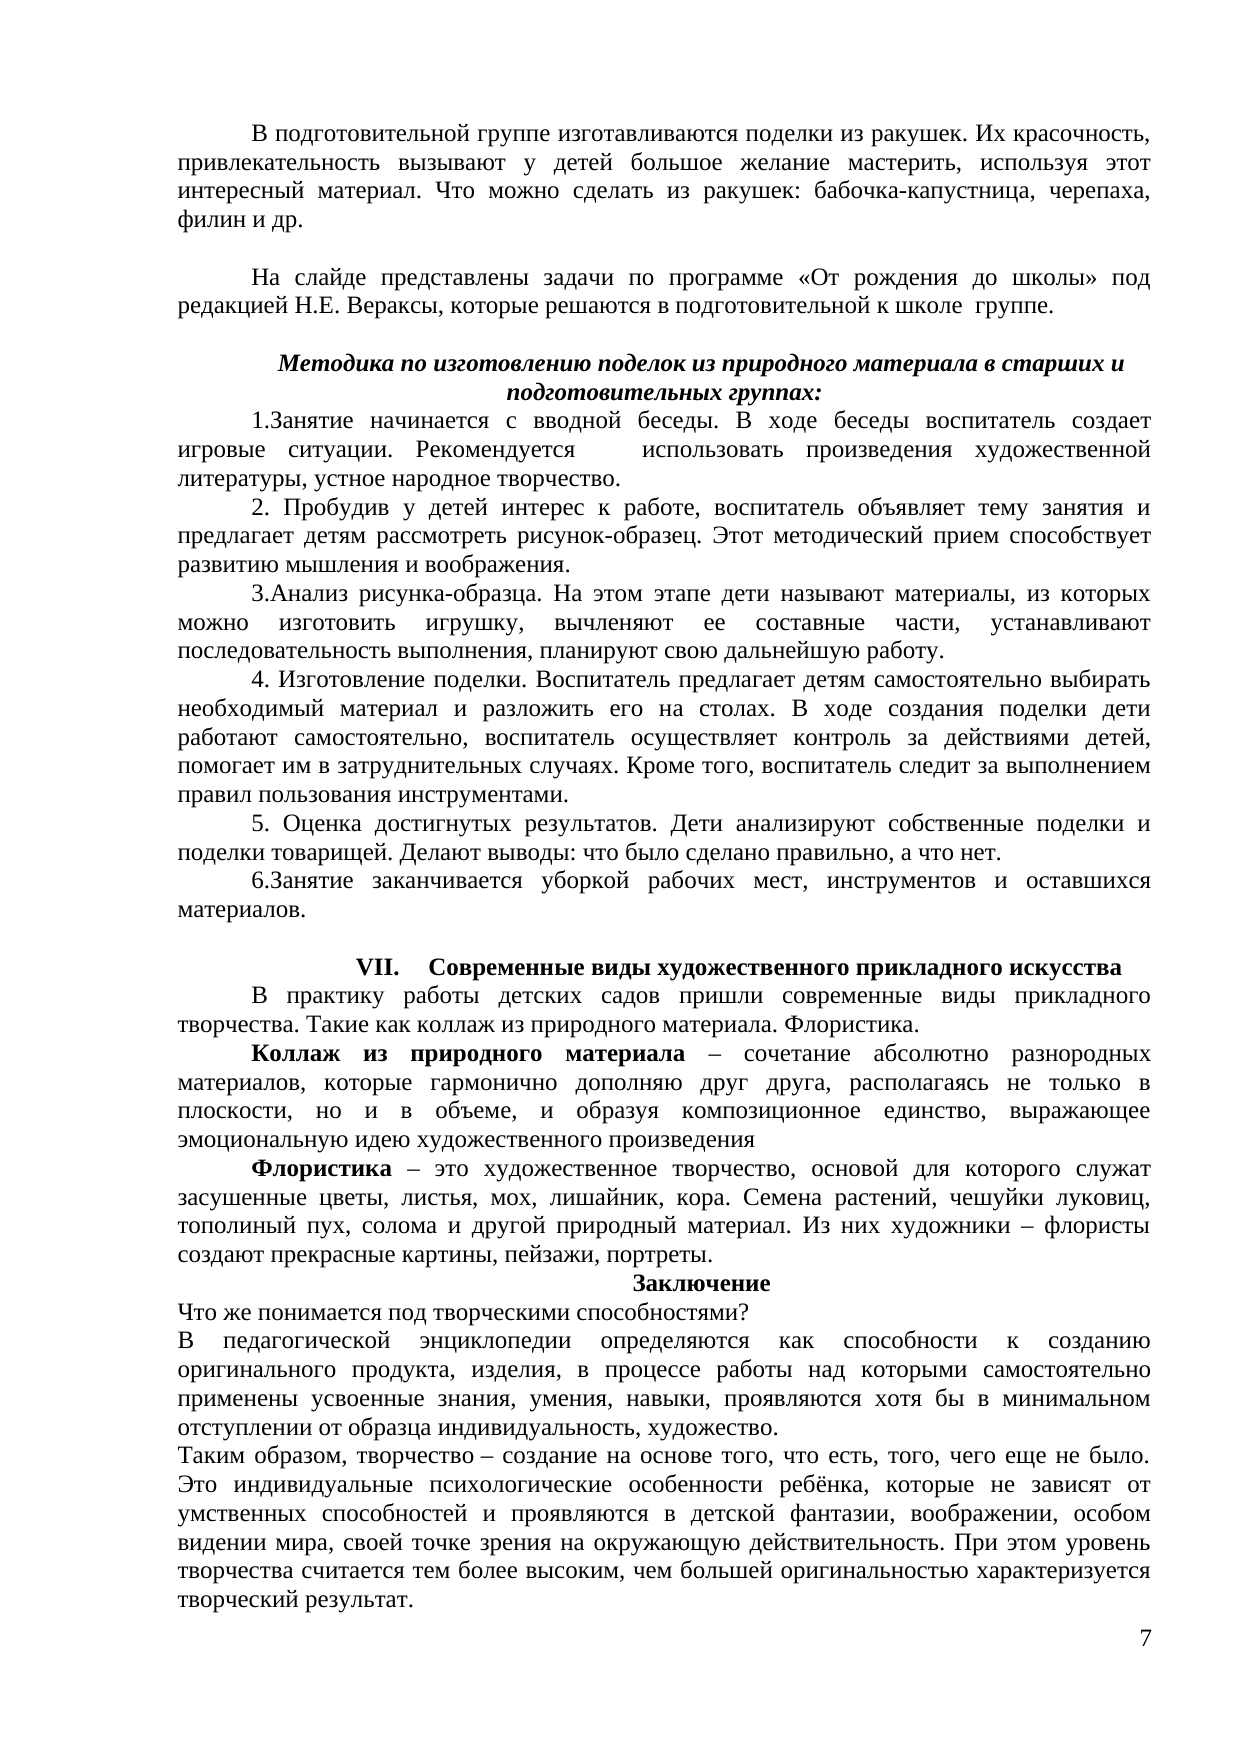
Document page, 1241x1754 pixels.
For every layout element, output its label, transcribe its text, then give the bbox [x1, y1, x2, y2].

text Коллаж из природного материала – сочетание абсолютно разнородных материалов, которые гармонично дополняю друг друга, располагаясь не только в плоскости, но и в объеме, и образуя композиционное единство, выражающее эмоциональную идею художественного произведения [177, 1038, 1152, 1153]
text 6.Занятие заканчивается уборкой рабочих мест, инструментов и оставшихся материалов. [177, 866, 1152, 923]
text На слайде представлены задачи по программе «От рождения до школы» под редакцией Н.Е. Вераксы, которые решаются в подготовительной к школе группе. [177, 262, 1152, 319]
text В практику работы детских садов пришли современные виды прикладного творчества. Такие как коллаж из природного материала. Флористика. [177, 981, 1152, 1038]
text В подготовительной группе изготавливаются поделки из ракушек. Их красочность, привлекательность вызывают у детей большое желание мастерить, используя этот интересный материал. Что можно сделать из ракушек: бабочка-капустница, черепаха, филин и др. [177, 118, 1152, 233]
text Заключение [177, 1268, 1152, 1297]
text Что же понимается под творческими способностями? [177, 1297, 1152, 1326]
text Методика по изготовлению поделок из природного материала в старших и подготовительных группах: [177, 348, 1152, 406]
list Современные виды художественного прикладного искусства [252, 952, 1152, 981]
text Флористика – это художественное творчество, основой для которого служат засушенные цветы, листья, мох, лишайник, кора. Семена растений, чешуйки луковиц, тополиный пух, солома и другой природный материал. Из них художники – флористы создают прекрасные картины, пейзажи, портреты. [177, 1153, 1152, 1268]
text 3.Анализ рисунка-образца. На этом этапе дети называют материалы, из которых можно изготовить игрушку, вычленяют ее составные части, устанавливают последовательность выполнения, планируют свою дальнейшую работу. [177, 578, 1152, 664]
text Таким образом, творчество – создание на основе того, что есть, того, чего еще не было. Это индивидуальные психологические особенности ребёнка, которые не зависят от умственных способностей и проявляются в детской фантазии, воображении, особом видении мира, своей точке зрения на окружающую действительность. При этом уровень творчества считается тем более высоким, чем большей оригинальностью характеризуется творческий результат. [177, 1441, 1152, 1613]
text 4. Изготовление поделки. Воспитатель предлагает детям самостоятельно выбирать необходимый материал и разложить его на столах. В ходе создания поделки дети работают самостоятельно, воспитатель осуществляет контроль за действиями детей, помогает им в затруднительных случаях. Кроме того, воспитатель следит за выполнением правил пользования инструментами. [177, 664, 1152, 808]
text 5. Оценка достигнутых результатов. Дети анализируют собственные поделки и поделки товарищей. Делают выводы: что было сделано правильно, а что нет. [177, 808, 1152, 866]
text 1.Занятие начинается с вводной беседы. В ходе беседы воспитатель создает игровые ситуации. Рекомендуется использовать произведения художественной литературы, устное народное творчество. [177, 406, 1152, 492]
text 2. Пробудив у детей интерес к работе, воспитатель объявляет тему занятия и предлагает детям рассмотреть рисунок-образец. Этот методический прием способствует развитию мышления и воображения. [177, 492, 1152, 578]
text В педагогической энциклопедии определяются как способности к созданию оригинального продукта, изделия, в процессе работы над которыми самостоятельно применены усвоенные знания, умения, навыки, проявляются хотя бы в минимальном отступлении от образца индивидуальность, художество. [177, 1326, 1152, 1441]
